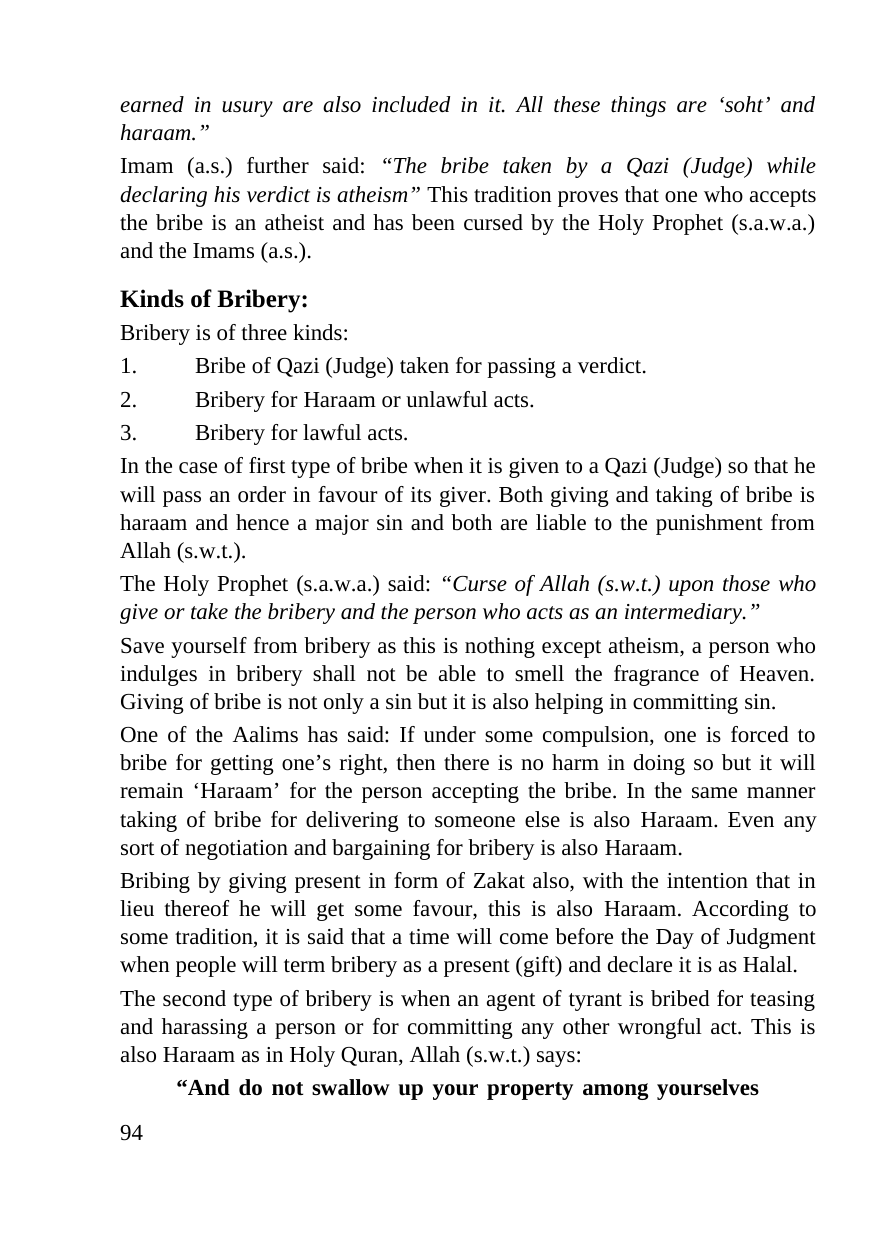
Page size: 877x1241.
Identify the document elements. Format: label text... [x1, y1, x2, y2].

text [176, 1073, 760, 1101]
text 3. Bribery for lawful acts. [120, 418, 817, 446]
subtitle Kinds of Bribery: [120, 285, 817, 313]
text Bribery is of three kinds: [120, 318, 817, 346]
text The second type of bribery is when an agent of tyrant is bribed for teasing and harassing a person or for committing any other wrongful act. This is also Haraam as in Holy Quran, Allah (s.w.t.) says: [120, 984, 817, 1068]
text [120, 90, 817, 146]
text Imam (a.s.) further said: “The bribe taken by a Qazi (Judge) while declaring his verdict is atheism” This tradition proves that one who accepts the bribe is an atheist and has been cursed by the Holy Prophet (s.a.w.a.) and the Imams (a.s.). [120, 151, 817, 264]
text The Holy Prophet (s.a.w.a.) said: “Curse of Allah (s.w.t.) upon those who give or take the bribery and the person who acts as an intermediary.” [120, 569, 817, 625]
text 2. Bribery for Haraam or unlawful acts. [120, 385, 817, 413]
text Save yourself from bribery as this is nothing except atheism, a person who indulges in bribery shall not be able to smell the fragrance of Heaven. Giving of bribe is not only a sin but it is also helping in committing sin. [120, 631, 817, 715]
text 1. Bribe of Qazi (Judge) taken for passing a verdict. [120, 351, 817, 379]
text In the case of first type of bribe when it is given to a Qazi (Judge) so that he will pass an order in favour of its giver. Both giving and taking of bribe is haraam and hence a major sin and both are liable to the punishment from Allah (s.w.t.). [120, 451, 817, 564]
text One of the Aalims has said: If under some compulsion, one is forced to bribe for getting one’s right, then there is no harm in doing so but it will remain ‘Haraam’ for the person accepting the bribe. In the same manner taking of bribe for delivering to someone else is also Haraam. Even any sort of negotiation and bargaining for bribery is also Haraam. [120, 720, 817, 861]
text Bribing by giving present in form of Zakat also, with the intention that in lieu thereof he will get some favour, this is also Haraam. According to some tradition, it is said that a time will come before the Day of Judgment when people will term bribery as a present (gift) and declare it is as Halal. [120, 866, 817, 978]
